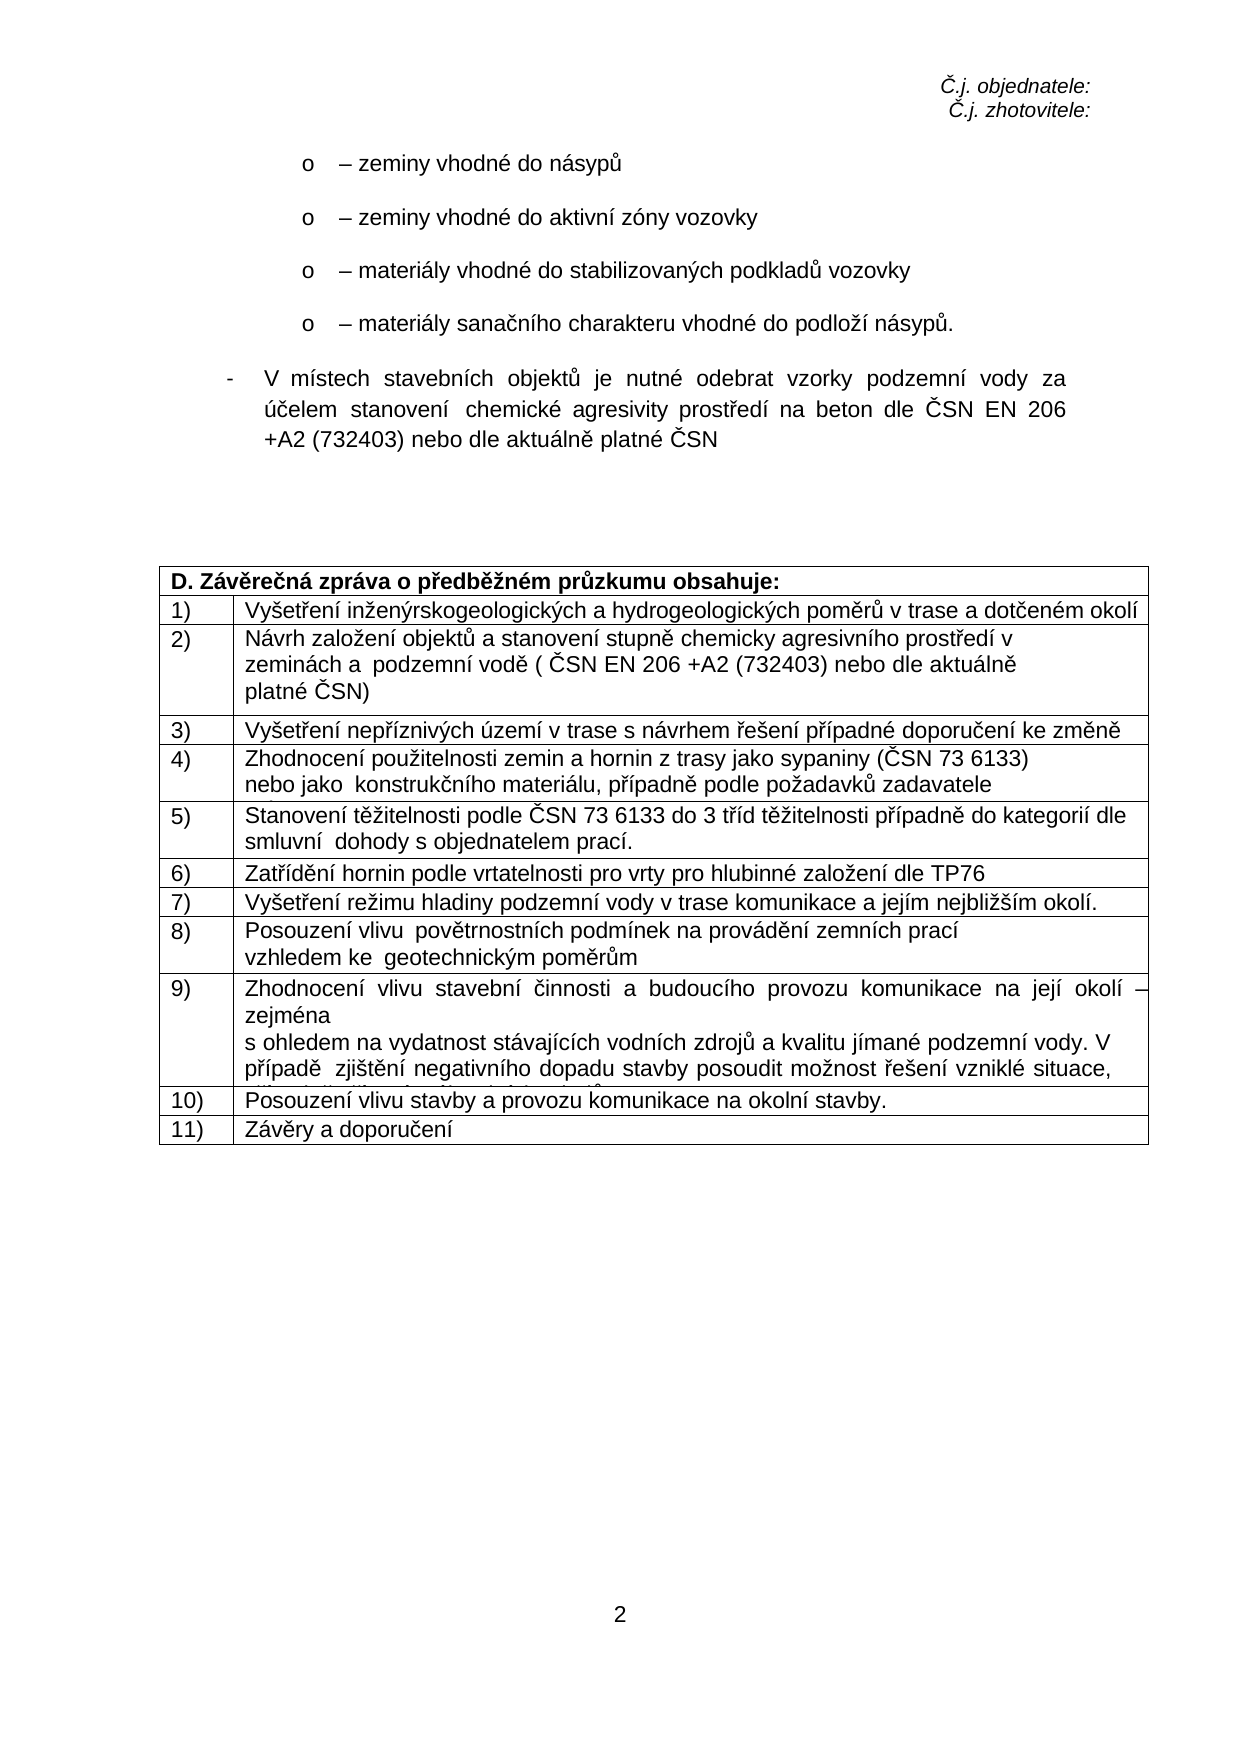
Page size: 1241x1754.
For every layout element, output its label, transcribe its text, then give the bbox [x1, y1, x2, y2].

table_cell Stanovení těžitelnosti podle ČSN 73 6133 do 3 tříd těžitelnosti případně do kategorií dle smluvní dohody s objednatelem prací. [234, 802, 1148, 858]
table_cell Zhodnocení vlivu stavební činnosti a budoucího provozu komunikace na její okolí – zejména s ohledem na vydatnost stávajících vodních zdrojů a kvalitu jímané podzemní vody. V případě zjištění negativního dopadu stavby posoudit možnost řešení vzniklé situace, případně zřízení náhradních zdrojů. [234, 974, 1148, 1086]
table_cell 2) [160, 625, 233, 715]
table_cell Zatřídění hornin podle vrtatelnosti pro vrty pro hlubinné založení dle TP76 [234, 859, 1148, 887]
table_cell Posouzení vlivu povětrnostních podmínek na provádění zemních prací vzhledem ke geotechnickým poměrům [234, 917, 1148, 973]
table_cell Vyšetření inženýrskogeologických a hydrogeologických poměrů v trase a dotčeném okolí trasy. [234, 596, 1148, 624]
table_cell 8) [160, 917, 233, 973]
table_cell 6) [160, 859, 233, 887]
table_cell 10) [160, 1087, 233, 1114]
table_cell Závěry a doporučení [234, 1116, 1148, 1143]
table_cell 9) [160, 974, 233, 1086]
table_cell Vyšetření režimu hladiny podzemní vody v trase komunikace a jejím nejbližším okolí. [234, 888, 1148, 916]
list – zeminy vhodné do aktivní zóny vozovky [301, 204, 1093, 232]
list V místech stavebních objektů je nutné odebrat vzorky podzemní vody za účelem stanovení chemické agresivity prostředí na beton dle ČSN EN 206 +A2 (732403) nebo dle aktuálně platné ČSN [226, 364, 1066, 452]
table_cell 3) [160, 716, 233, 744]
list – materiály sanačního charakteru vhodné do podloží násypů. [301, 310, 1093, 339]
table_cell 5) [160, 802, 233, 858]
table_cell Zhodnocení použitelnosti zemin a hornin z trasy jako sypaniny (ČSN 73 6133) nebo jako konstrukčního materiálu, případně podle požadavků zadavatele průzkumu. [234, 745, 1148, 801]
list – materiály vhodné do stabilizovaných podkladů vozovky [301, 257, 1093, 285]
table_cell Vyšetření nepříznivých území v trase s návrhem řešení případné doporučení ke změně trasy [234, 716, 1148, 744]
table_cell Návrh založení objektů a stanovení stupně chemicky agresivního prostředí v zeminách a podzemní vodě ( ČSN EN 206 +A2 (732403) nebo dle aktuálně platné ČSN) [234, 625, 1148, 715]
table_cell Posouzení vlivu stavby a provozu komunikace na okolní stavby. [234, 1087, 1148, 1114]
list – zeminy vhodné do násypů [301, 150, 1093, 179]
table_cell 1) [160, 596, 233, 624]
table_cell 7) [160, 888, 233, 916]
table_header D. Závěrečná zpráva o předběžném průzkumu obsahuje: [160, 567, 1148, 595]
table_cell 11) [160, 1116, 233, 1143]
table_cell 4) [160, 745, 233, 801]
